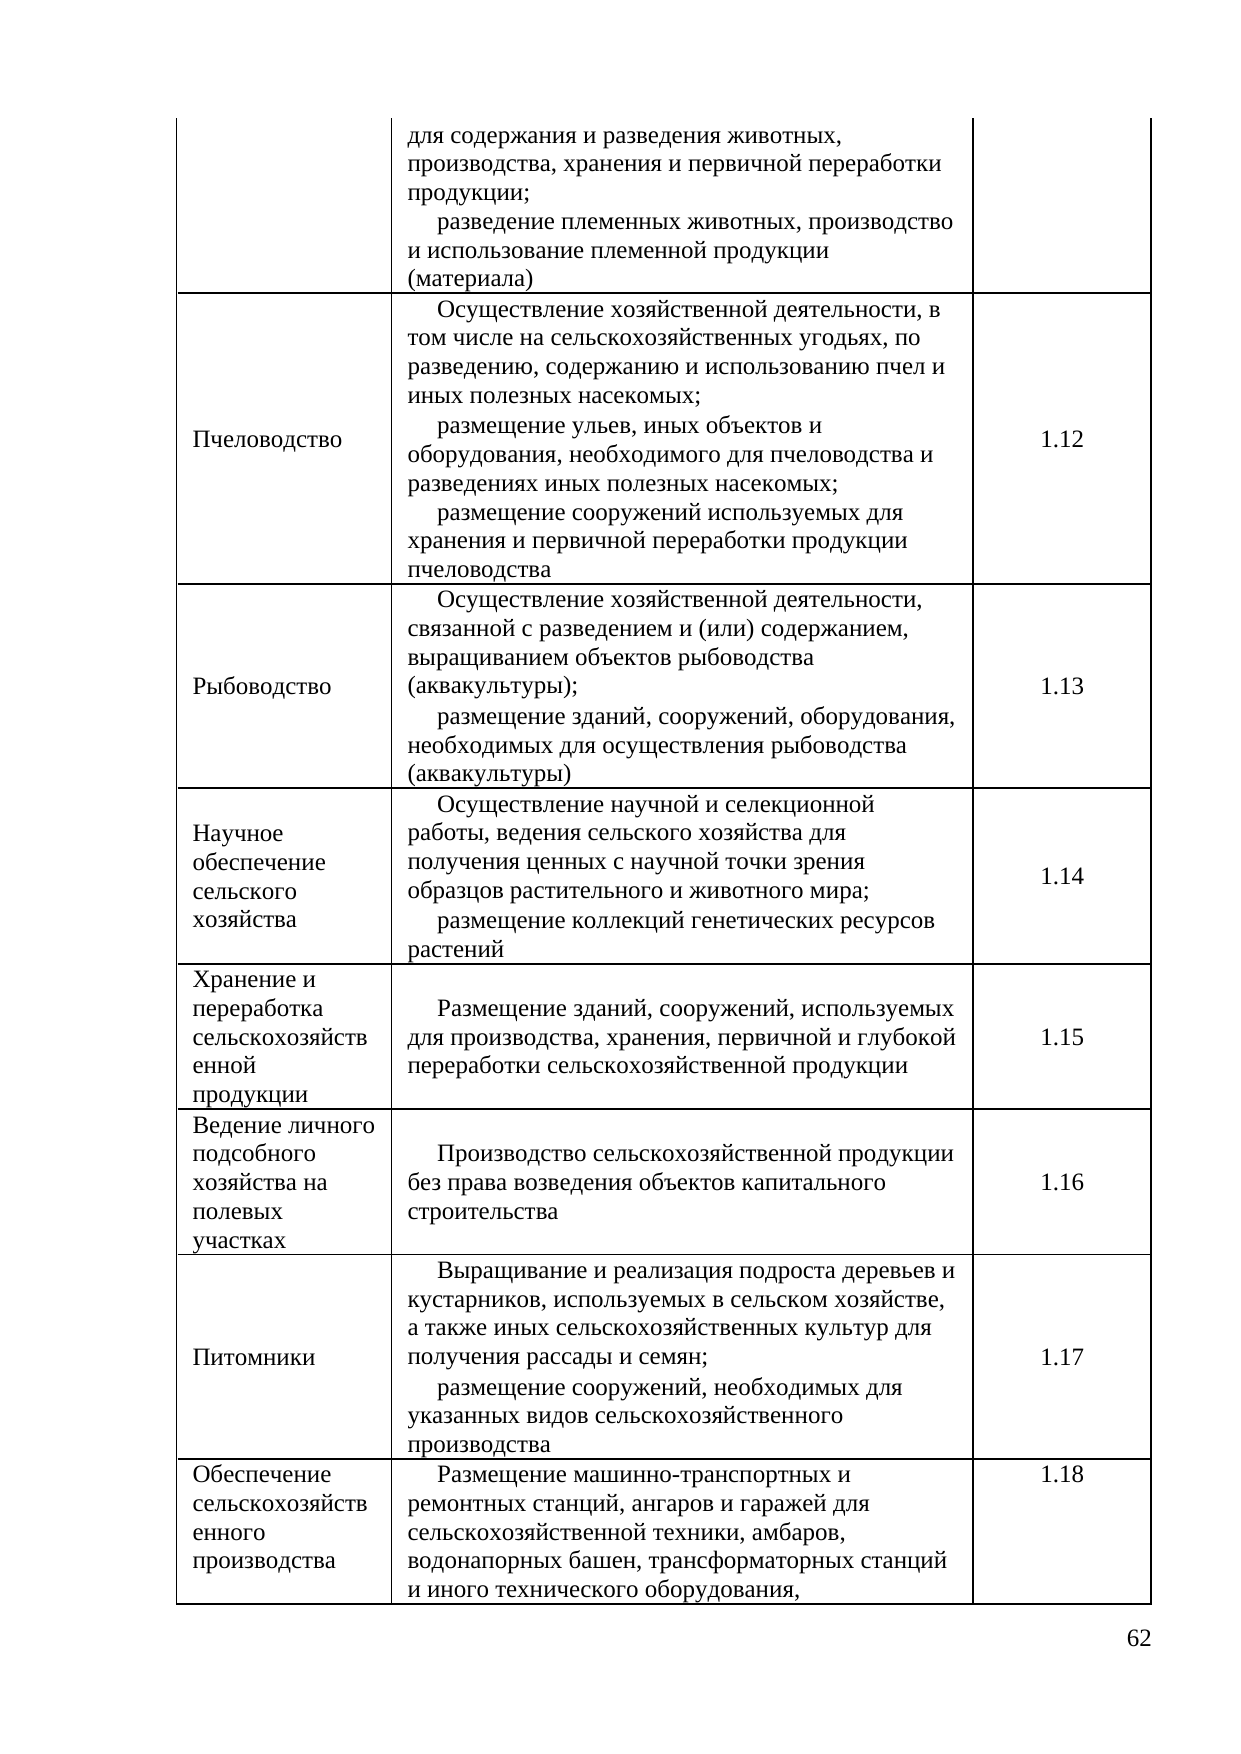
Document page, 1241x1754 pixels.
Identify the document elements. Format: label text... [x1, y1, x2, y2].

table_cell 1.13 [974, 585, 1150, 787]
table_cell 1.17 [974, 1255, 1150, 1458]
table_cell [392, 118, 972, 206]
table_cell Рыбоводство [177, 584, 391, 787]
table_cell Размещение зданий, сооружений, используемых для производства, хранения, первичной и глубокой переработки сельскохозяйственной продукции [392, 965, 972, 1108]
table_cell Осуществление хозяйственной деятельности, связанной с разведением и (или) содержанием, выращиванием объектов рыбоводства (аквакультуры); [392, 585, 972, 699]
table_cell размещение коллекций генетических ресурсов растений [392, 904, 972, 963]
table_cell разведение племенных животных, производство и использование племенной продукции (материала) [392, 206, 972, 292]
table_cell размещение сооружений используемых для хранения и первичной переработки продукции пчеловодства [392, 497, 972, 583]
table_cell Выращивание и реализация подроста деревьев и кустарников, используемых в сельском хозяйстве, а также иных сельскохозяйственных культур для получения рассады и семян; [392, 1255, 972, 1370]
table_cell 1.16 [974, 1110, 1150, 1253]
table_cell 1.15 [974, 965, 1150, 1108]
table_cell Хранение и переработка сельскохозяйственной продукции [177, 964, 391, 1108]
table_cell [177, 1459, 391, 1603]
table_cell 1.18 [974, 1460, 1150, 1603]
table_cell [392, 1460, 972, 1603]
table_cell размещение ульев, иных объектов и оборудования, необходимого для пчеловодства и разведениях иных полезных насекомых; [392, 409, 972, 497]
table_cell размещение сооружений, необходимых для указанных видов сельскохозяйственного производства [392, 1370, 972, 1458]
table_cell Осуществление хозяйственной деятельности, в том числе на сельскохозяйственных угодьях, по разведению, содержанию и использованию пчел и иных полезных насекомых; [392, 294, 972, 409]
table_cell Осуществление научной и селекционной работы, ведения сельского хозяйства для получения ценных с научной точки зрения образцов растительного и животного мира; [392, 789, 972, 904]
table_cell 1.14 [974, 789, 1150, 963]
table_cell размещение зданий, сооружений, оборудования, необходимых для осуществления рыбоводства (аквакультуры) [392, 699, 972, 787]
table_cell Питомники [177, 1255, 391, 1458]
table_cell Производство сельскохозяйственной продукции без права возведения объектов капитального строительства [392, 1110, 972, 1253]
table_cell Научное обеспечение сельского хозяйства [177, 788, 391, 963]
table_cell Ведение личного подсобного хозяйства на полевых участках [177, 1109, 391, 1253]
table_cell Пчеловодство [177, 293, 391, 583]
table_cell 1.12 [974, 294, 1150, 583]
